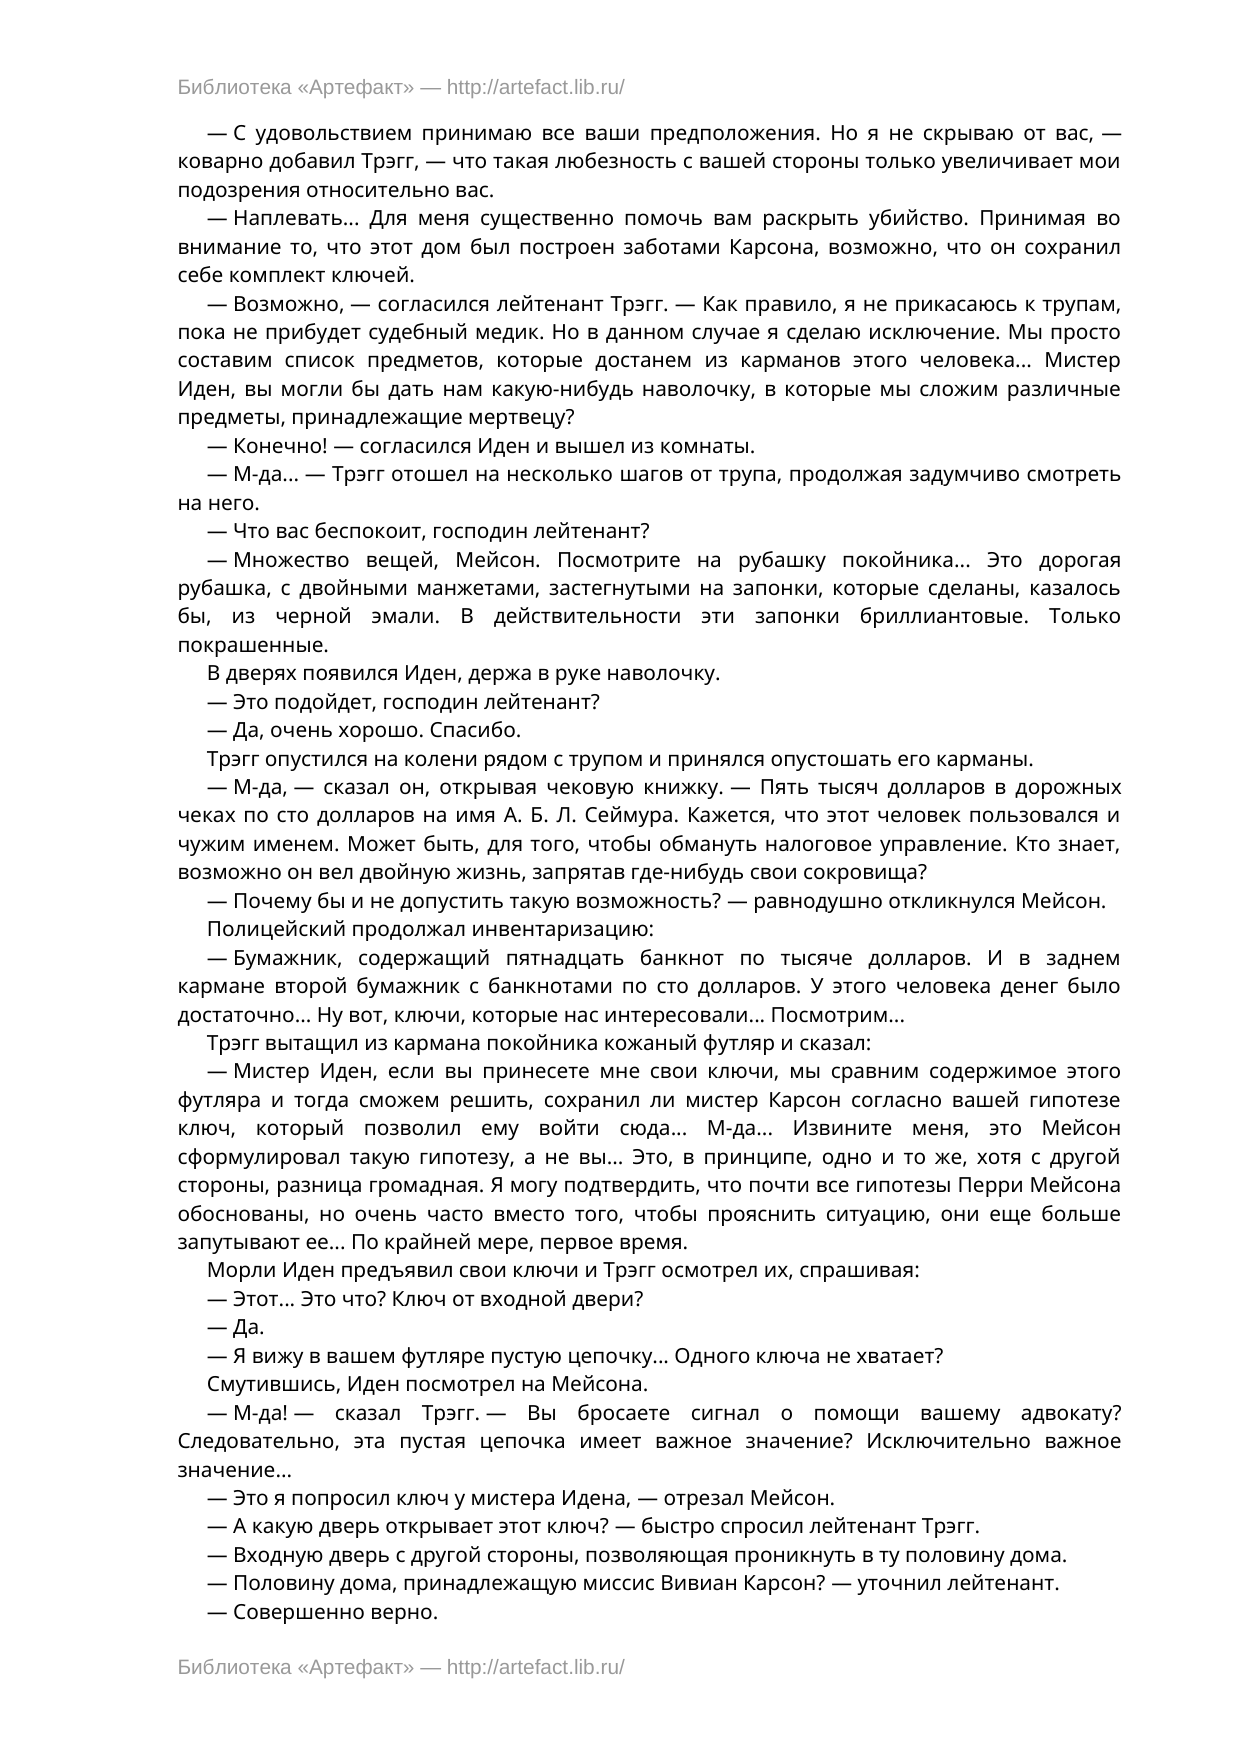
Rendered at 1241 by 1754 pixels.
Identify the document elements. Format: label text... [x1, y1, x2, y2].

text — Половину дома, принадлежащую миссис Вивиан Карсон? — уточнил лейтенант. [177, 1568, 1122, 1597]
text — Это подойдет, господин лейтенант? [177, 687, 1122, 715]
text — Почему бы и не допустить такую возможность? — равнодушно откликнулся Мейсон. [177, 886, 1122, 914]
text — М-да... — Трэгг отошел на несколько шагов от трупа, продолжая задумчиво смотреть на него. [177, 459, 1122, 516]
text — Мистер Иден, если вы принесете мне свои ключи, мы сравним содержимое этого футляра и тогда сможем решить, сохранил ли мистер Карсон согласно вашей гипотезе ключ, который позволил ему войти сюда... М-да... Извините меня, это Мейсон сформулировал такую гипотезу, а не вы... Это, в принципе, одно и то же, хотя с другой стороны, разница громадная. Я могу подтвердить, что почти все гипотезы Перри Мейсона обоснованы, но очень часто вместо того, чтобы прояснить ситуацию, они еще больше запутывают ее... По крайней мере, первое время. [177, 1057, 1122, 1256]
text — А какую дверь открывает этот ключ? — быстро спросил лейтенант Трэгг. [177, 1512, 1122, 1540]
text — Конечно! — согласился Иден и вышел из комнаты. [177, 431, 1122, 459]
text — Я вижу в вашем футляре пустую цепочку... Одного ключа не хватает? [177, 1341, 1122, 1369]
text Смутившись, Иден посмотрел на Мейсона. [177, 1369, 1122, 1398]
text — Бумажник, содержащий пятнадцать банкнот по тысяче долларов. И в заднем кармане второй бумажник с банкнотами по сто долларов. У этого человека денег было достаточно... Ну вот, ключи, которые нас интересовали... Посмотрим... [177, 943, 1122, 1028]
text — Совершенно верно. [177, 1597, 1122, 1625]
text — М-да, — сказал он, открывая чековую книжку. — Пять тысяч долларов в дорожных чеках по сто долларов на имя А. Б. Л. Сеймура. Кажется, что этот человек пользовался и чужим именем. Может быть, для того, чтобы обмануть налоговое управление. Кто знает, возможно он вел двойную жизнь, запрятав где-нибудь свои сокровища? [177, 772, 1122, 886]
text Трэгг опустился на колени рядом с трупом и принялся опустошать его карманы. [177, 744, 1122, 772]
text Полицейский продолжал инвентаризацию: [177, 914, 1122, 943]
text — Наплевать... Для меня существенно помочь вам раскрыть убийство. Принимая во внимание то, что этот дом был построен заботами Карсона, возможно, что он сохранил себе комплект ключей. [177, 203, 1122, 289]
text — С удовольствием принимаю все ваши предположения. Но я не скрываю от вас, — коварно добавил Трэгг, — что такая любезность с вашей стороны только увеличивает мои подозрения относительно вас. [177, 118, 1122, 203]
text — М-да! — сказал Трэгг. — Вы бросаете сигнал о помощи вашему адвокату? Следовательно, эта пустая цепочка имеет важное значение? Исключительно важное значение... [177, 1398, 1122, 1483]
text — Входную дверь с другой стороны, позволяющая проникнуть в ту половину дома. [177, 1540, 1122, 1568]
text — Этот... Это что? Ключ от входной двери? [177, 1284, 1122, 1312]
text — Что вас беспокоит, господин лейтенант? [177, 516, 1122, 545]
text — Это я попросил ключ у мистера Идена, — отрезал Мейсон. [177, 1483, 1122, 1512]
text Морли Иден предъявил свои ключи и Трэгг осмотрел их, спрашивая: [177, 1256, 1122, 1284]
text Трэгг вытащил из кармана покойника кожаный футляр и сказал: [177, 1028, 1122, 1057]
text — Да. [177, 1312, 1122, 1341]
text — Множество вещей, Мейсон. Посмотрите на рубашку покойника... Это дорогая рубашка, с двойными манжетами, застегнутыми на запонки, которые сделаны, казалось бы, из черной эмали. В действительности эти запонки бриллиантовые. Только покрашенные. [177, 545, 1122, 658]
text — Возможно, — согласился лейтенант Трэгг. — Как правило, я не прикасаюсь к трупам, пока не прибудет судебный медик. Но в данном случае я сделаю исключение. Мы просто составим список предметов, которые достанем из карманов этого человека... Мистер Иден, вы могли бы дать нам какую-нибудь наволочку, в которые мы сложим различные предметы, принадлежащие мертвецу? [177, 289, 1122, 431]
text — Да, очень хорошо. Спасибо. [177, 715, 1122, 744]
text В дверях появился Иден, держа в руке наволочку. [177, 658, 1122, 687]
